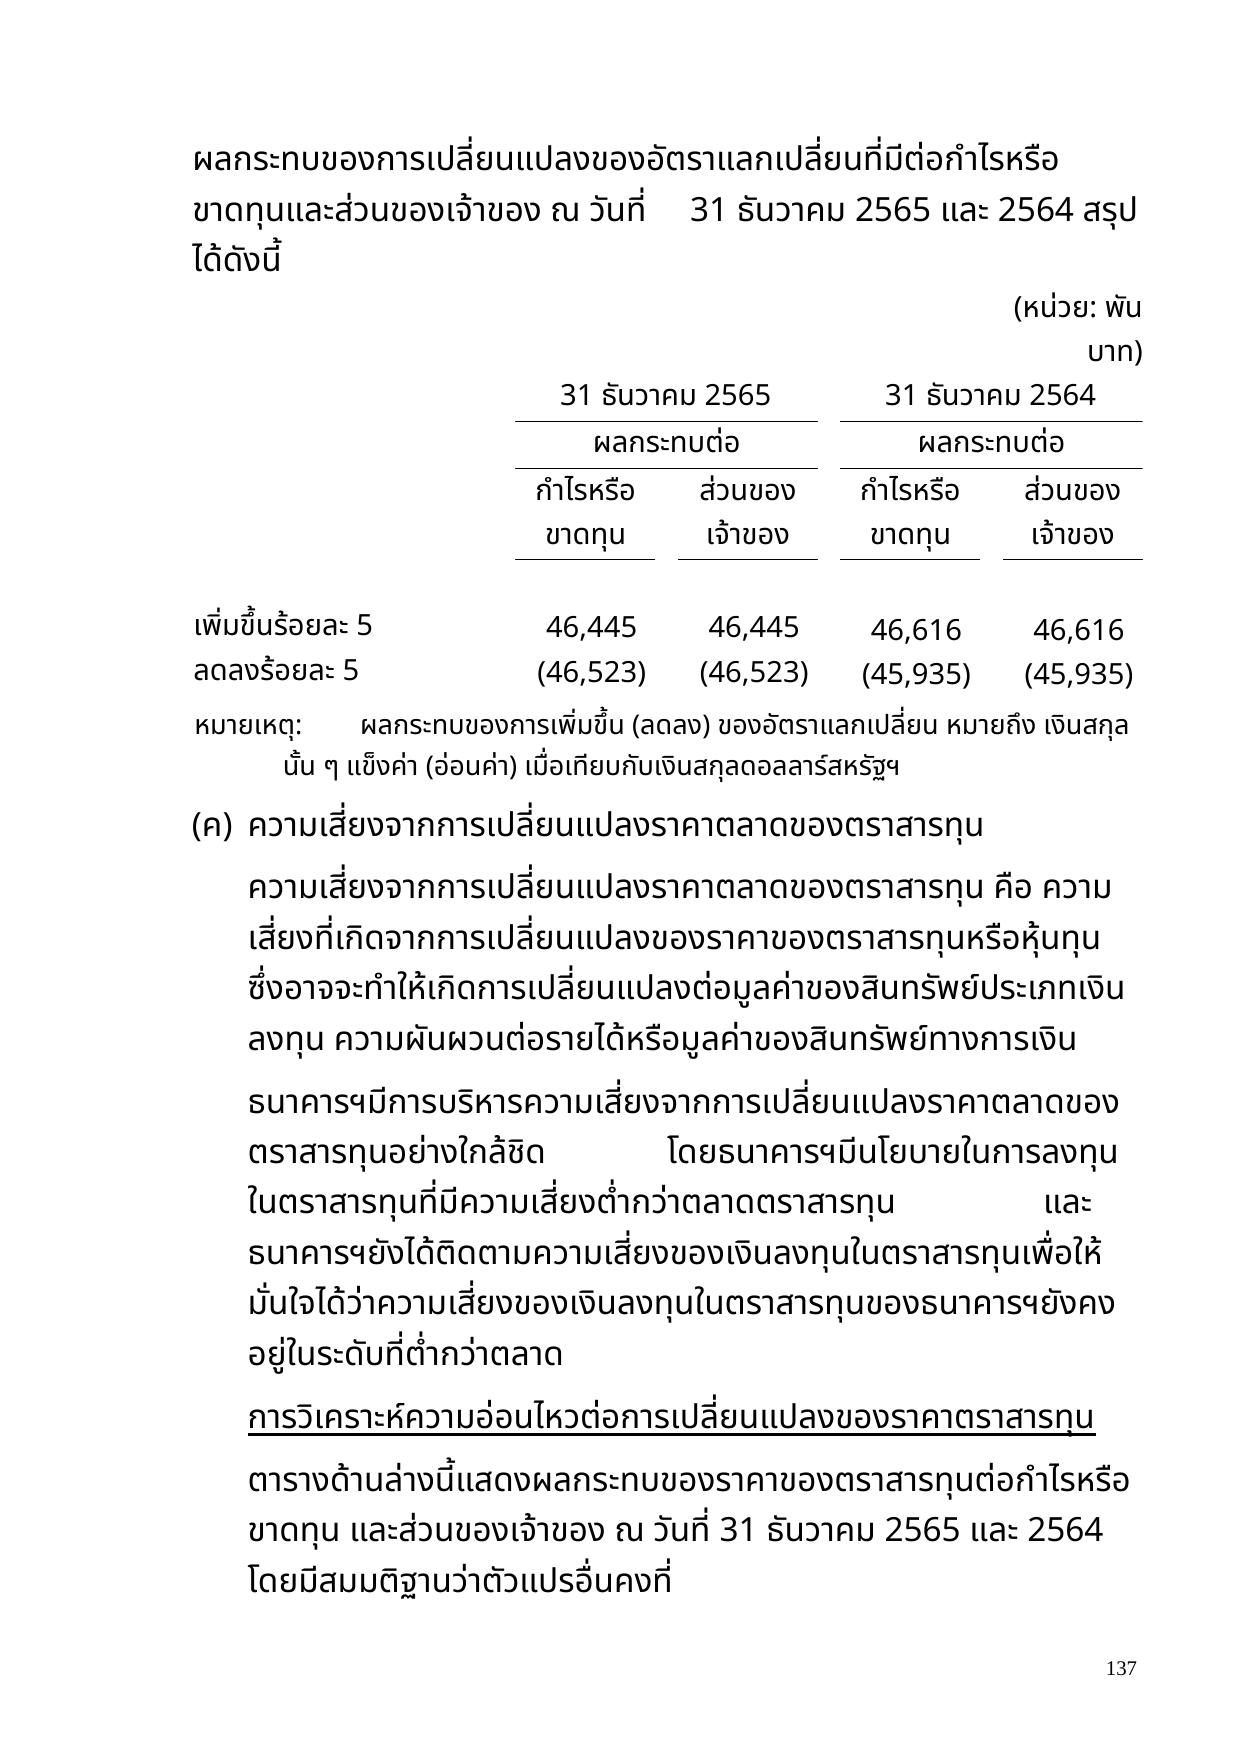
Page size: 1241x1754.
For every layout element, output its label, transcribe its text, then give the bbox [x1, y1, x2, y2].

text ตารางด้านล่างนี้แสดงผลกระทบของราคาของตราสารทุนต่อกำไรหรือขาดทุน และส่วนของเจ้าของ ณ วันที่ 31 ธันวาคม 2565 และ 2564 โดยมีสมมติฐานว่าตัวแปรอื่นคงที่ [247, 1456, 1137, 1607]
text ธนาคารฯมีการบริหารความเสี่ยงจากการเปลี่ยนแปลงราคาตลาดของตราสารทุนอย่างใกล้ชิด โดยธนาคารฯมีนโยบายในการลงทุนในตราสารทุนที่มีความเสี่ยงต่ำกว่าตลาดตราสารทุน และธนาคารฯยังได้ติดตามความเสี่ยงของเงินลงทุนในตราสารทุนเพื่อให้มั่นใจได้ว่าความเสี่ยงของเงินลงทุนในตราสารทุนของธนาคารฯยังคงอยู่ในระดับที่ต่ำกว่าตลาด [247, 1078, 1137, 1380]
text หมายเหตุ: ผลกระทบของการเพิ่มขึ้น (ลดลง) ของอัตราแลกเปลี่ยน หมายถึง เงินสกุลนั้น ๆ แข็งค่า (อ่อนค่า) เมื่อเทียบกับเงินสกุลดอลลาร์สหรัฐฯ [194, 706, 1137, 788]
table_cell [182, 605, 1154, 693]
text การวิเคราะห์ความอ่อนไหวต่อการเปลี่ยนแปลงของราคาตราสารทุน [247, 1393, 1137, 1443]
text ผลกระทบของการเปลี่ยนแปลงของอัตราแลกเปลี่ยนที่มีต่อกำไรหรือขาดทุนและส่วนของเจ้าของ ณ วันที่ 31 ธันวาคม 2565 และ 2564 สรุปได้ดังนี้ [192, 135, 1147, 286]
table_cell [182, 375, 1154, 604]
text ความเสี่ยงจากการเปลี่ยนแปลงราคาตลาดของตราสารทุน คือ ความเสี่ยงที่เกิดจากการเปลี่ยนแปลงของราคาของตราสารทุนหรือหุ้นทุน ซึ่งอาจจะทำให้เกิดการเปลี่ยนแปลงต่อมูลค่าของสินทรัพย์ประเภทเงินลงทุน ความผันผวนต่อรายได้หรือมูลค่าของสินทรัพย์ทางการเงิน [247, 863, 1137, 1065]
text (ค) ความเสี่ยงจากการเปลี่ยนแปลงราคาตลาดของตราสารทุน [192, 800, 1141, 851]
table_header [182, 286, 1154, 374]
